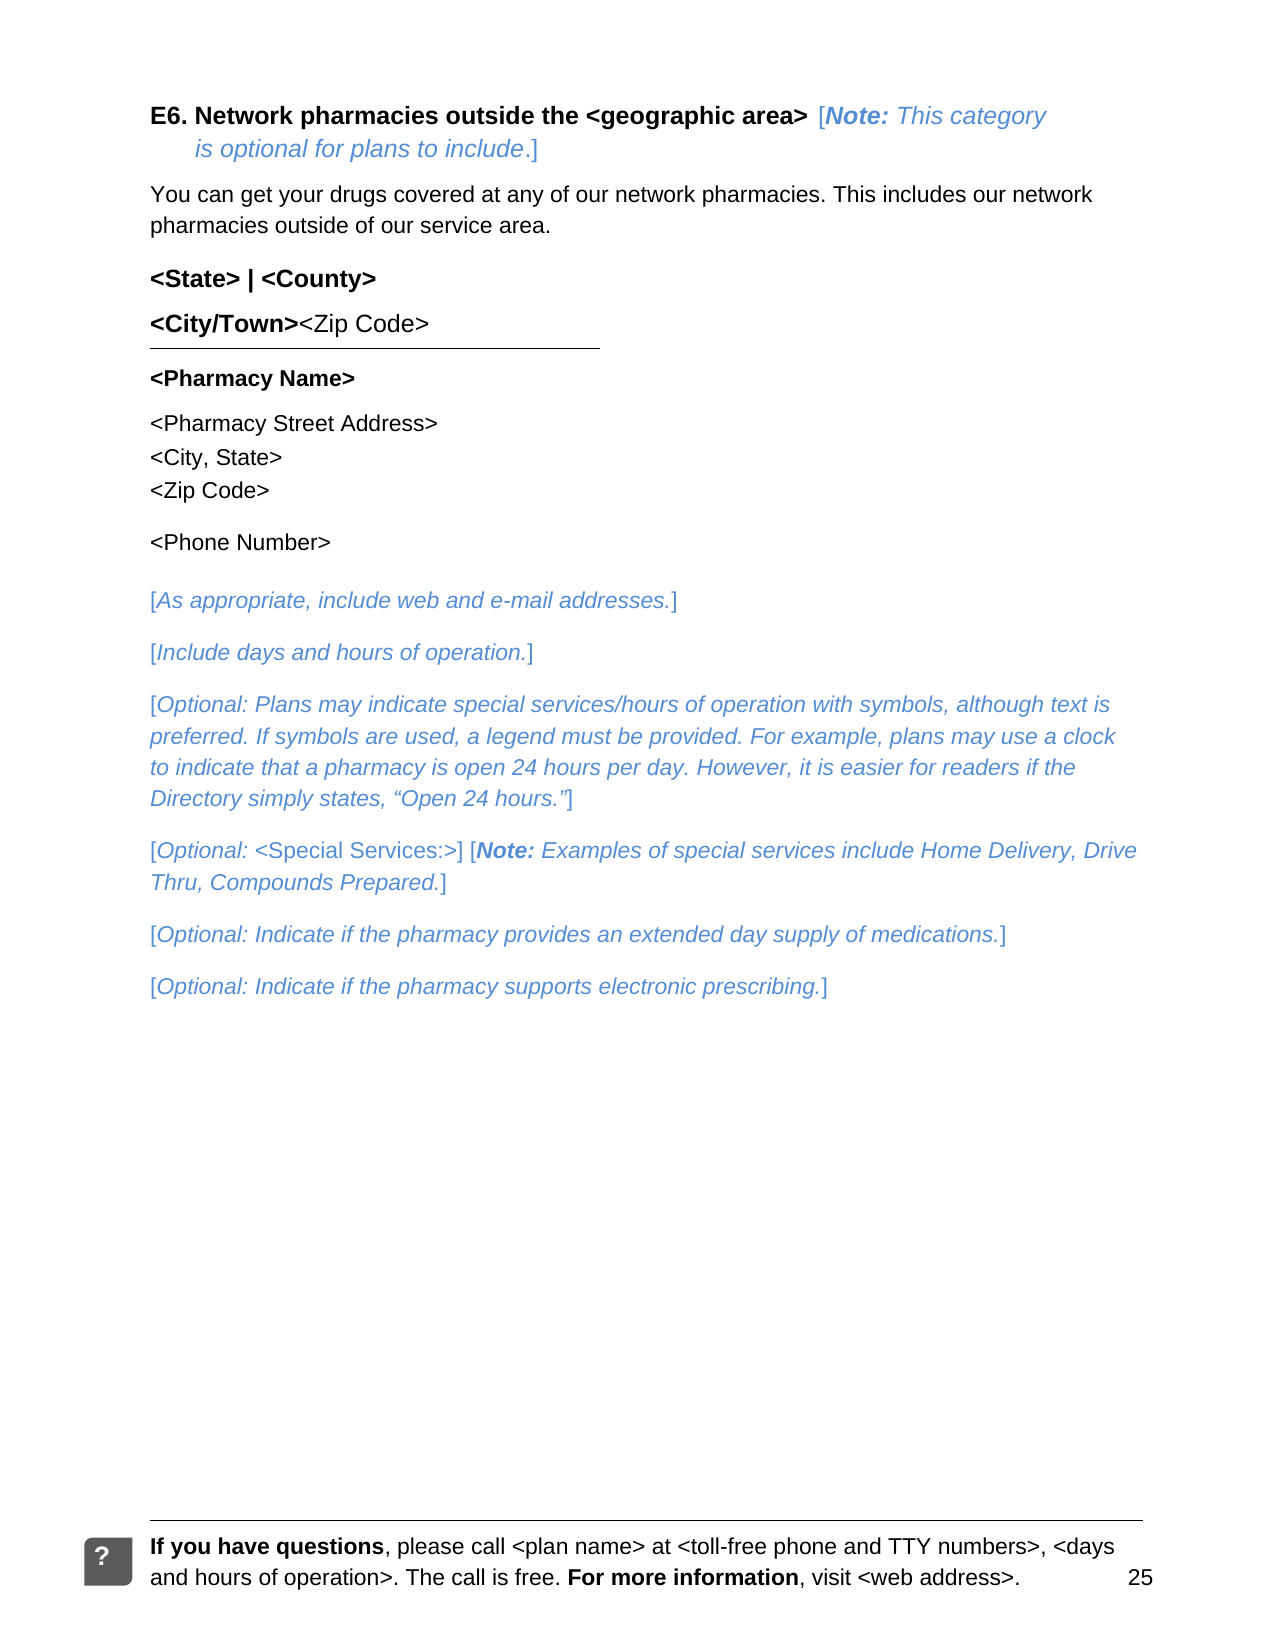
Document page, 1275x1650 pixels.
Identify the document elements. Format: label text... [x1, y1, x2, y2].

text [Include days and hours of operation.] [150, 636, 1143, 667]
text <State> | <County> [150, 260, 1143, 294]
text [As appropriate, include web and e-mail addresses.] [150, 584, 1143, 615]
text <City/Town><Zip Code> [150, 306, 600, 348]
text <Pharmacy Name> [150, 361, 1143, 393]
text [Optional: Indicate if the pharmacy supports electronic prescribing.] [150, 969, 1143, 1000]
text <Phone Number> [150, 524, 1143, 557]
text <Pharmacy Street Address> <City, State> <Zip Code> [150, 405, 1143, 505]
subtitle E6. Network pharmacies outside the <geographic area> [Note: This category is optional for plans to include.] [150, 98, 1068, 164]
text You can get your drugs covered at any of our network pharmacies. This includes our network pharmacies outside of our service area. [150, 177, 1143, 239]
text [Optional: Indicate if the pharmacy provides an extended day supply of medications.] [150, 917, 1143, 948]
text [Optional: <Special Services:>] [Note: Examples of special services include Home Delivery, Drive Thru, Compounds Prepared.] [150, 834, 1143, 896]
text [Optional: Plans may indicate special services/hours of operation with symbols, although text is preferred. If symbols are used, a legend must be provided. For example, plans may use a clock to indicate that a pharmacy is open 24 hours per day. However, it is easier for readers if the Directory simply states, “Open 24 hours.”] [150, 688, 1143, 813]
